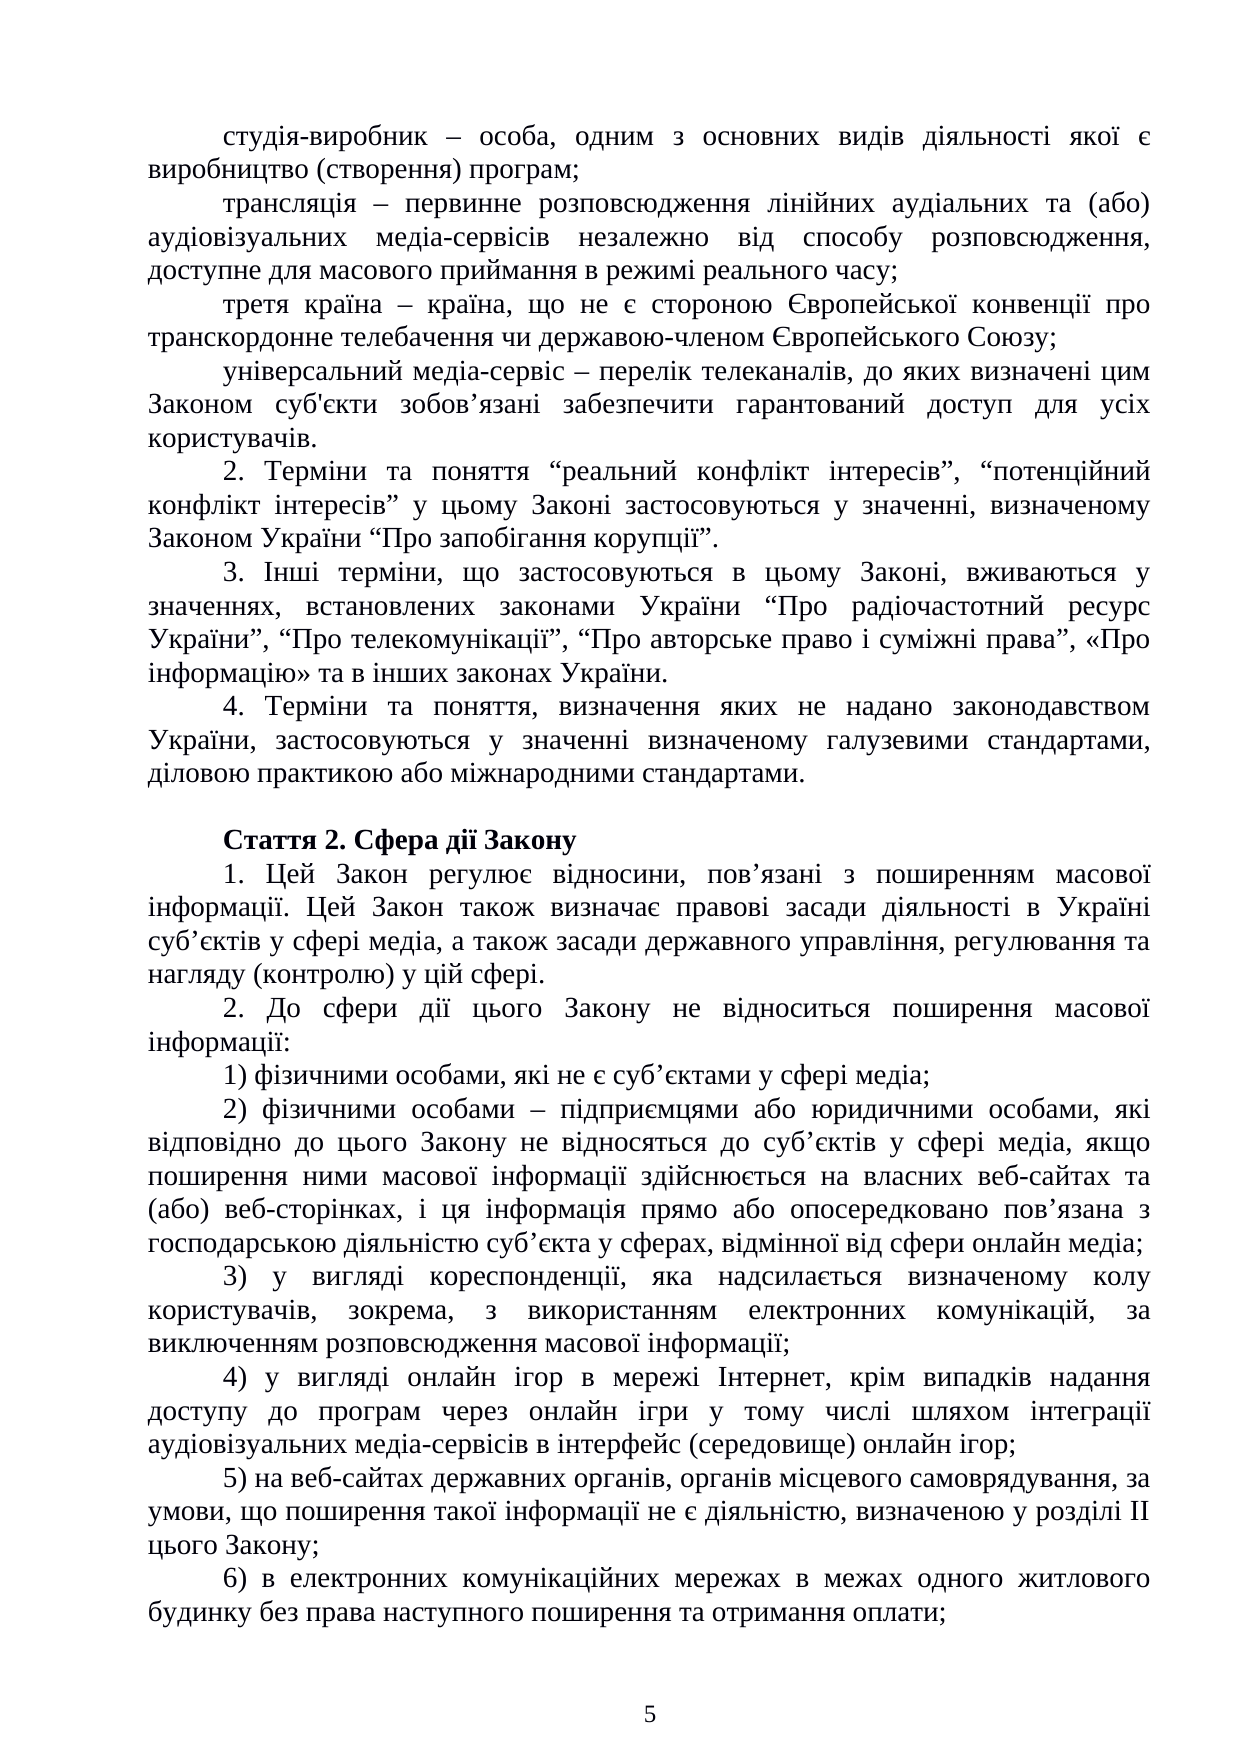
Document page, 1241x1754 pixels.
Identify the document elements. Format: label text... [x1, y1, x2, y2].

text 2) фізичними особами – підприємцями або юридичними особами, які відповідно до цього Закону не відносяться до суб’єктів у сфері медіа, якщо поширення ними масової інформації здійснюється на власних веб-сайтах та (або) веб-сторінках, і ця інформація прямо або опосередковано пов’язана з господарською діяльністю суб’єкта у сферах, відмінної від сфери онлайн медіа; [148, 1091, 1152, 1258]
text 1. Цей Закон регулює відносини, пов’язані з поширенням масової інформації. Цей Закон також визначає правові засади діяльності в Україні суб’єктів у сфері медіа, а також засади державного управління, регулювання та нагляду (контролю) у цій сфері. [148, 856, 1152, 990]
subtitle Стаття 2. Сфера дії Закону [148, 822, 1152, 856]
text 2. До сфери дії цього Закону не відноситься поширення масової інформації: [148, 990, 1152, 1057]
text 2. Терміни та поняття “реальний конфлікт інтересів”, “потенційний конфлікт інтересів” у цьому Законі застосовуються у значенні, визначеному Законом України “Про запобігання корупції”. [148, 453, 1152, 554]
text 1) фізичними особами, які не є суб’єктами у сфері медіа; [148, 1057, 1152, 1091]
text 4) у вигляді онлайн ігор в мережі Інтернет, крім випадків надання доступу до програм через онлайн ігри у тому числі шляхом інтеграції аудіовізуальних медіа-сервісів в інтерфейс (середовище) онлайн ігор; [148, 1359, 1152, 1460]
text 3. Інші терміни, що застосовуються в цьому Законі, вживаються у значеннях, встановлених законами України “Про радіочастотний ресурс України”, “Про телекомунікації”, “Про авторське право і суміжні права”, «Про інформацію» та в інших законах України. [148, 554, 1152, 688]
text 6) в електронних комунікаційних мережах в межах одного житлового будинку без права наступного поширення та отримання оплати; [148, 1560, 1152, 1627]
text 3) у вигляді кореспонденції, яка надсилається визначеному колу користувачів, зокрема, з використанням електронних комунікацій, за виключенням розповсюдження масової інформації; [148, 1258, 1152, 1359]
text третя країна – країна, що не є стороною Європейської конвенції про транскордонне телебачення чи державою-членом Європейського Союзу; [148, 286, 1152, 353]
text універсальний медіа-сервіс – перелік телеканалів, до яких визначені цим Законом суб'єкти зобов’язані забезпечити гарантований доступ для усіх користувачів. [148, 353, 1152, 453]
text студія-виробник – особа, одним з основних видів діяльності якої є виробництво (створення) програм; [148, 118, 1152, 185]
text 4. Терміни та поняття, визначення яких не надано законодавством України, застосовуються у значенні визначеному галузевими стандартами, діловою практикою або міжнародними стандартами. [148, 688, 1152, 789]
text трансляція – первинне розповсюдження лінійних аудіальних та (або) аудіовізуальних медіа-сервісів незалежно від способу розповсюдження, доступне для масового приймання в режимі реального часу; [148, 185, 1152, 286]
text 5) на веб-сайтах державних органів, органів місцевого самоврядування, за умови, що поширення такої інформації не є діяльністю, визначеною у розділі ІІ цього Закону; [148, 1460, 1152, 1560]
